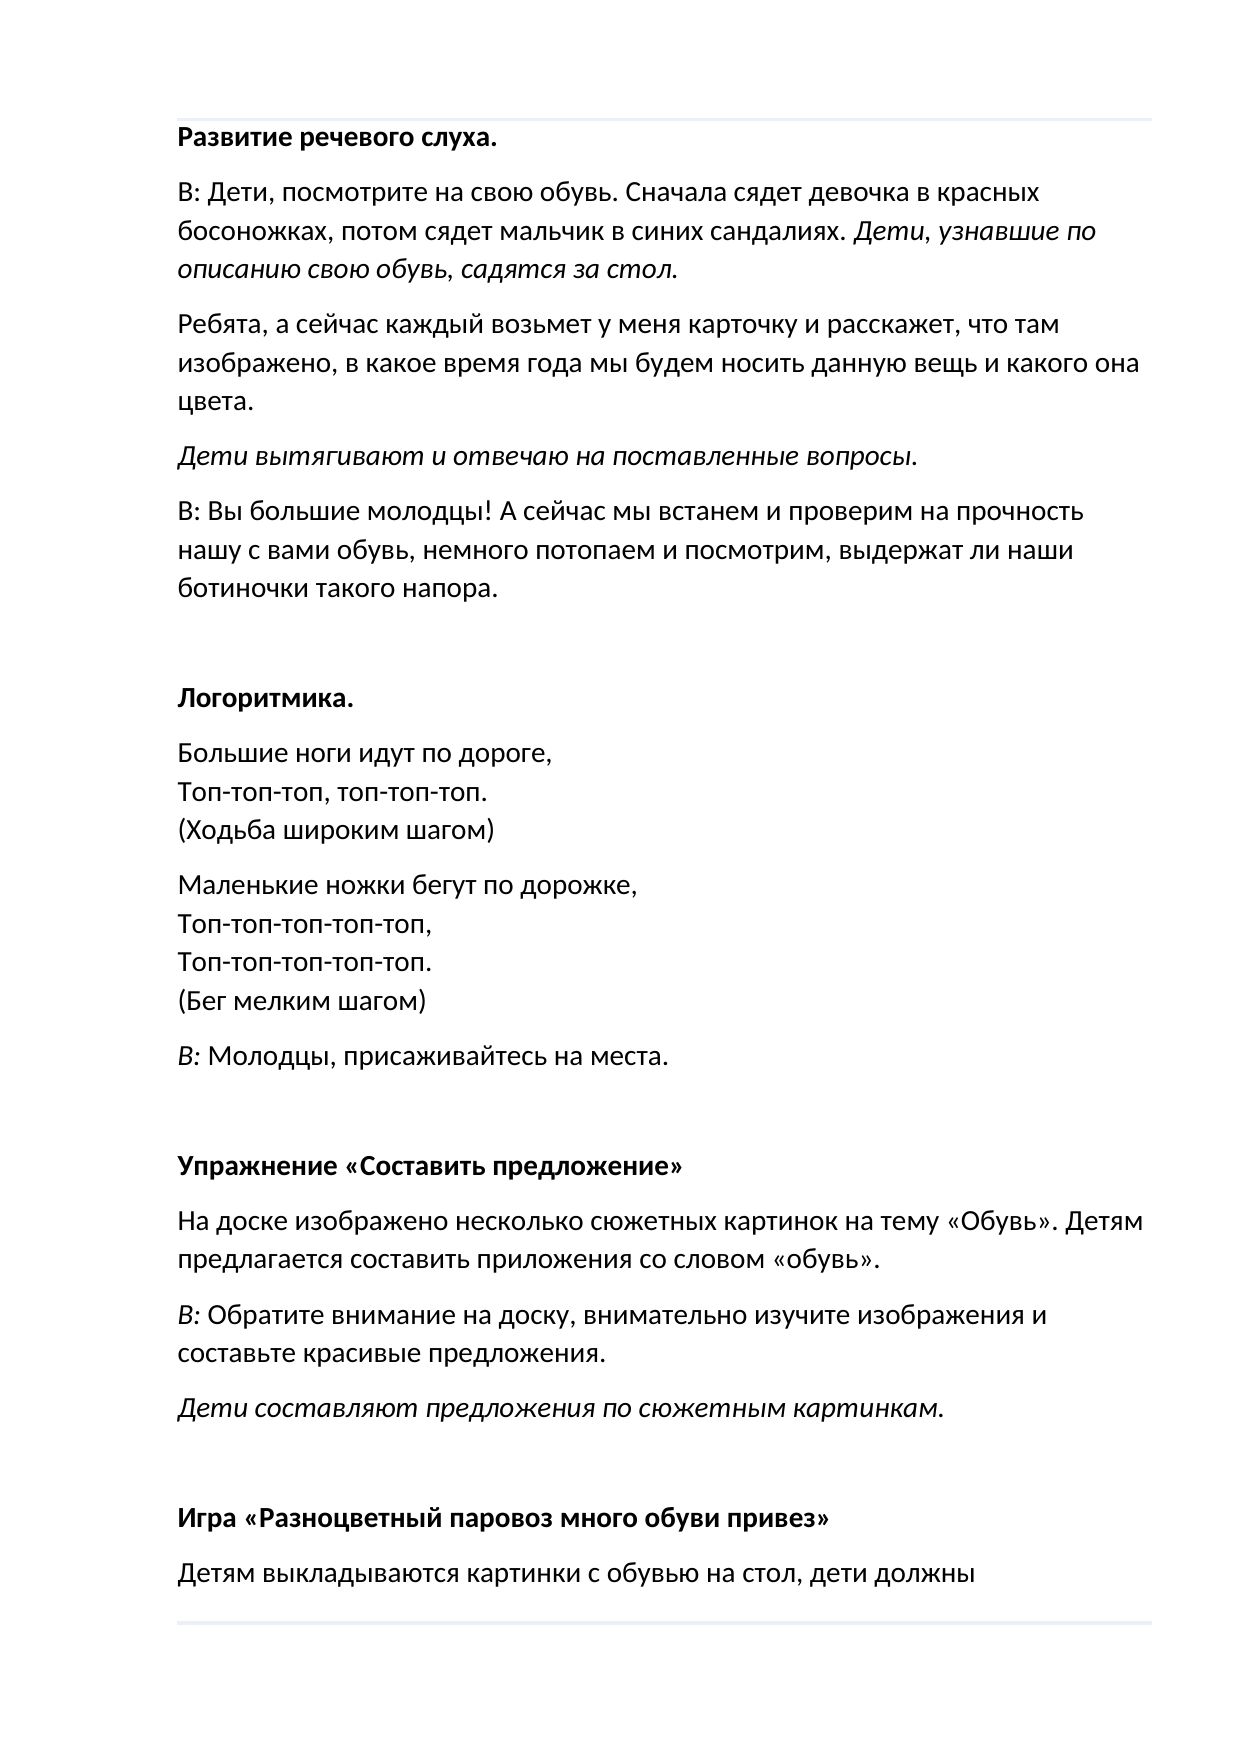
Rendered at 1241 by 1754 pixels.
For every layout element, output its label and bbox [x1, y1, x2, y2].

table_header [177, 121, 1152, 1621]
